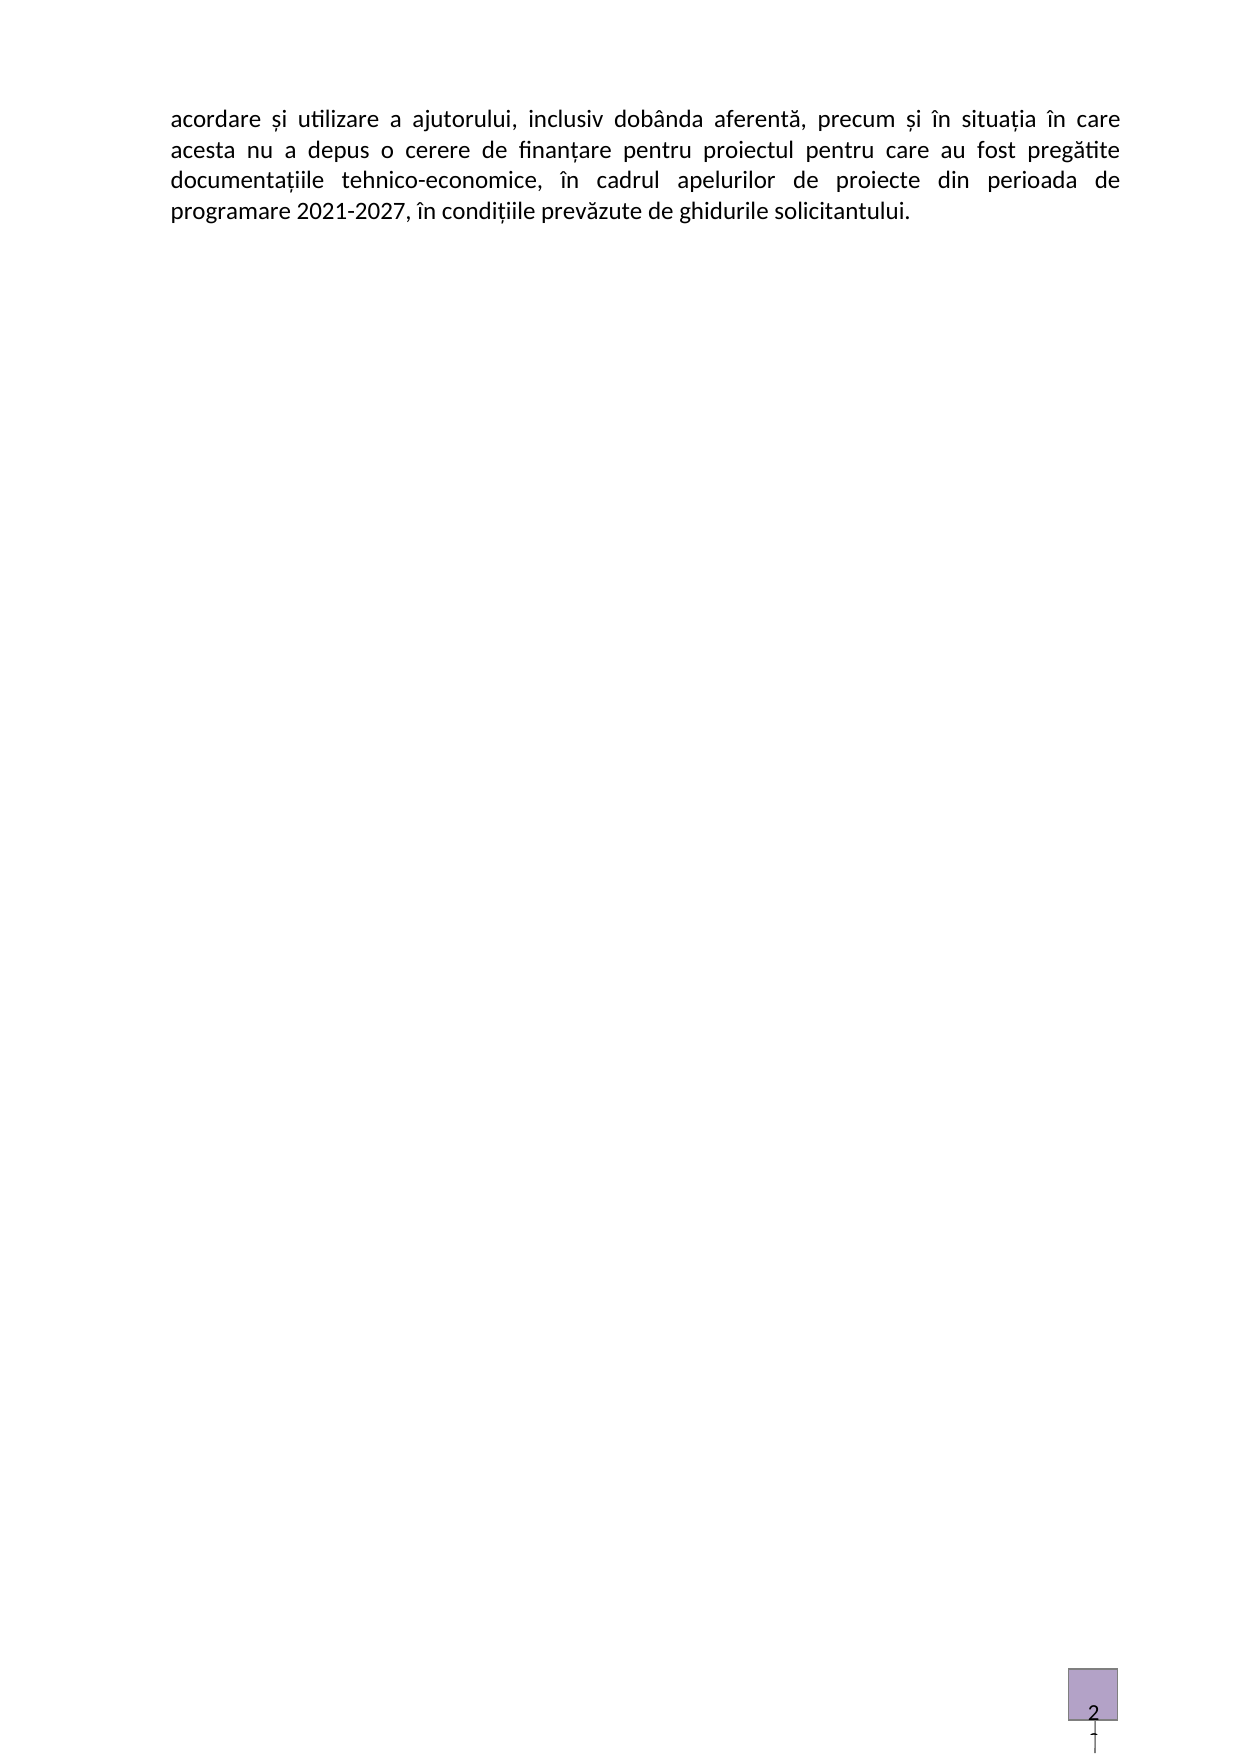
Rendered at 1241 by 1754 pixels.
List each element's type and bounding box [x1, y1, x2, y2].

text [170, 103, 1122, 226]
